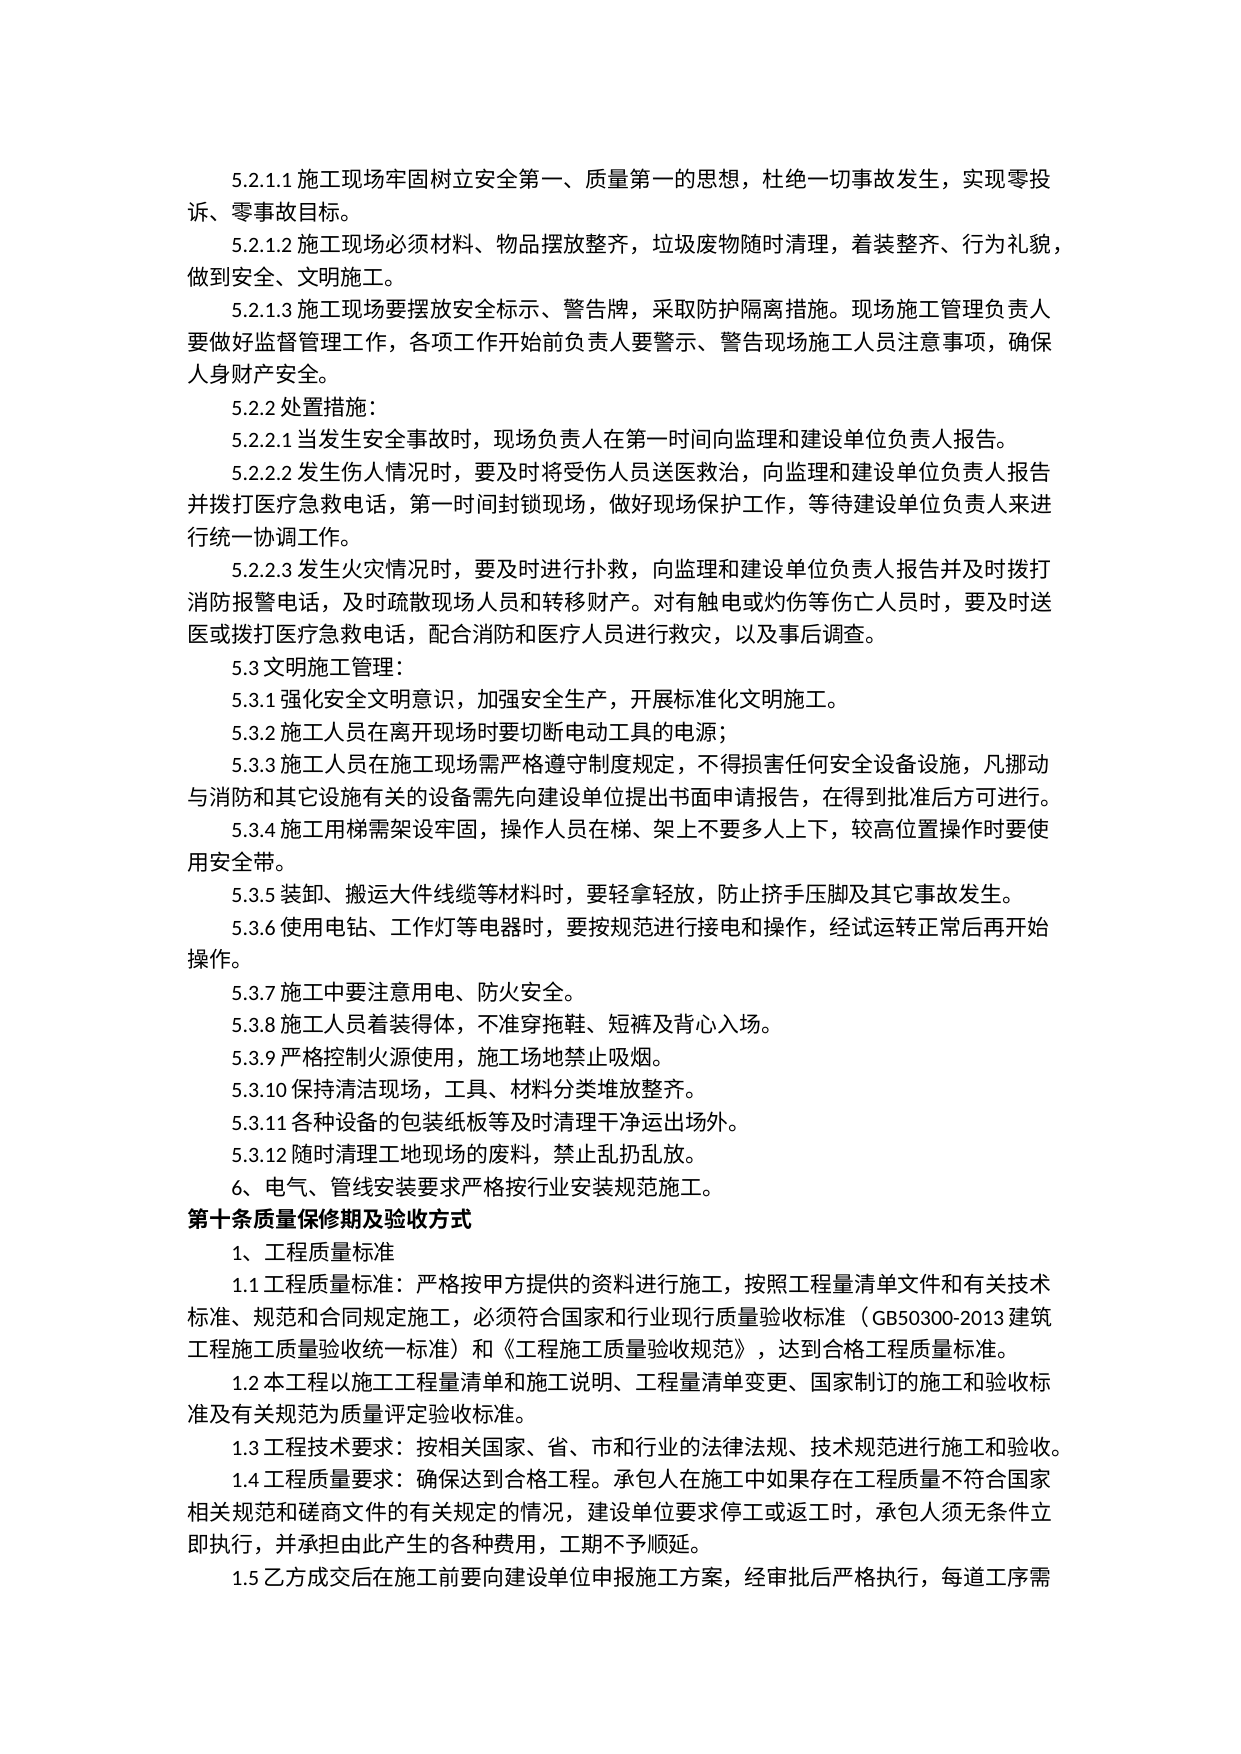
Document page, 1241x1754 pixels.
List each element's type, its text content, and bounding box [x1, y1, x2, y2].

text 5.2.2.1当发生安全事故时，现场负责人在第一时间向监理和建设单位负责人报告。 [187, 422, 1053, 454]
text 1.4工程质量要求：确保达到合格工程。承包人在施工中如果存在工程质量不符合国家相关规范和磋商文件的有关规定的情况，建设单位要求停工或返工时，承包人须无条件立即执行，并承担由此产生的各种费用，工期不予顺延。 [187, 1462, 1053, 1559]
text 5.3.6使用电钻、工作灯等电器时，要按规范进行接电和操作，经试运转正常后再开始操作。 [187, 909, 1053, 974]
text 1.3工程技术要求：按相关国家、省、市和行业的法律法规、技术规范进行施工和验收。 [187, 1429, 1053, 1462]
text 5.3.11各种设备的包装纸板等及时清理干净运出场外。 [187, 1104, 1053, 1137]
text 5.3.9严格控制火源使用，施工场地禁止吸烟。 [187, 1039, 1053, 1072]
text 5.2.2.3发生火灾情况时，要及时进行扑救，向监理和建设单位负责人报告并及时拨打消防报警电话，及时疏散现场人员和转移财产。对有触电或灼伤等伤亡人员时，要及时送医或拨打医疗急救电话，配合消防和医疗人员进行救灾，以及事后调查。 [187, 552, 1053, 649]
text 5.3.4施工用梯需架设牢固，操作人员在梯、架上不要多人上下，较高位置操作时要使用安全带。 [187, 812, 1053, 877]
text 5.3.7施工中要注意用电、防火安全。 [187, 974, 1053, 1007]
text 5.3.1强化安全文明意识，加强安全生产，开展标准化文明施工。 [187, 682, 1053, 714]
text 5.2.2.2发生伤人情况时，要及时将受伤人员送医救治，向监理和建设单位负责人报告并拨打医疗急救电话，第一时间封锁现场，做好现场保护工作，等待建设单位负责人来进行统一协调工作。 [187, 454, 1053, 552]
text 5.2.1.3施工现场要摆放安全标示、警告牌，采取防护隔离措施。现场施工管理负责人要做好监督管理工作，各项工作开始前负责人要警示、警告现场施工人员注意事项，确保人身财产安全。 [187, 292, 1053, 389]
text 第十条质量保修期及验收方式 [187, 1202, 1053, 1234]
text 5.2.1.2施工现场必须材料、物品摆放整齐，垃圾废物随时清理，着装整齐、行为礼貌，做到安全、文明施工。 [187, 227, 1053, 292]
text 5.3.5装卸、搬运大件线缆等材料时，要轻拿轻放，防止挤手压脚及其它事故发生。 [187, 877, 1053, 909]
text 5.3.3施工人员在施工现场需严格遵守制度规定，不得损害任何安全设备设施，凡挪动与消防和其它设施有关的设备需先向建设单位提出书面申请报告，在得到批准后方可进行。 [187, 747, 1053, 812]
text 5.3.12随时清理工地现场的废料，禁止乱扔乱放。 [187, 1137, 1053, 1169]
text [187, 1559, 1053, 1592]
text 5.2.2处置措施： [187, 389, 1053, 422]
text 1.2本工程以施工工程量清单和施工说明、工程量清单变更、国家制订的施工和验收标准及有关规范为质量评定验收标准。 [187, 1364, 1053, 1429]
text 5.2.1.1施工现场牢固树立安全第一、质量第一的思想，杜绝一切事故发生，实现零投诉、零事故目标。 [187, 162, 1053, 227]
text 5.3.2施工人员在离开现场时要切断电动工具的电源； [187, 714, 1053, 747]
text 5.3.8施工人员着装得体，不准穿拖鞋、短裤及背心入场。 [187, 1007, 1053, 1039]
text 1、工程质量标准 [187, 1234, 1053, 1267]
text 1.1工程质量标准：严格按甲方提供的资料进行施工，按照工程量清单文件和有关技术标准、规范和合同规定施工，必须符合国家和行业现行质量验收标准（GB50300-2013建筑工程施工质量验收统一标准）和《工程施工质量验收规范》，达到合格工程质量标准。 [187, 1267, 1053, 1364]
text 5.3.10保持清洁现场，工具、材料分类堆放整齐。 [187, 1072, 1053, 1104]
text 6、电气、管线安装要求严格按行业安装规范施工。 [187, 1169, 1053, 1202]
text 5.3文明施工管理： [187, 649, 1053, 682]
